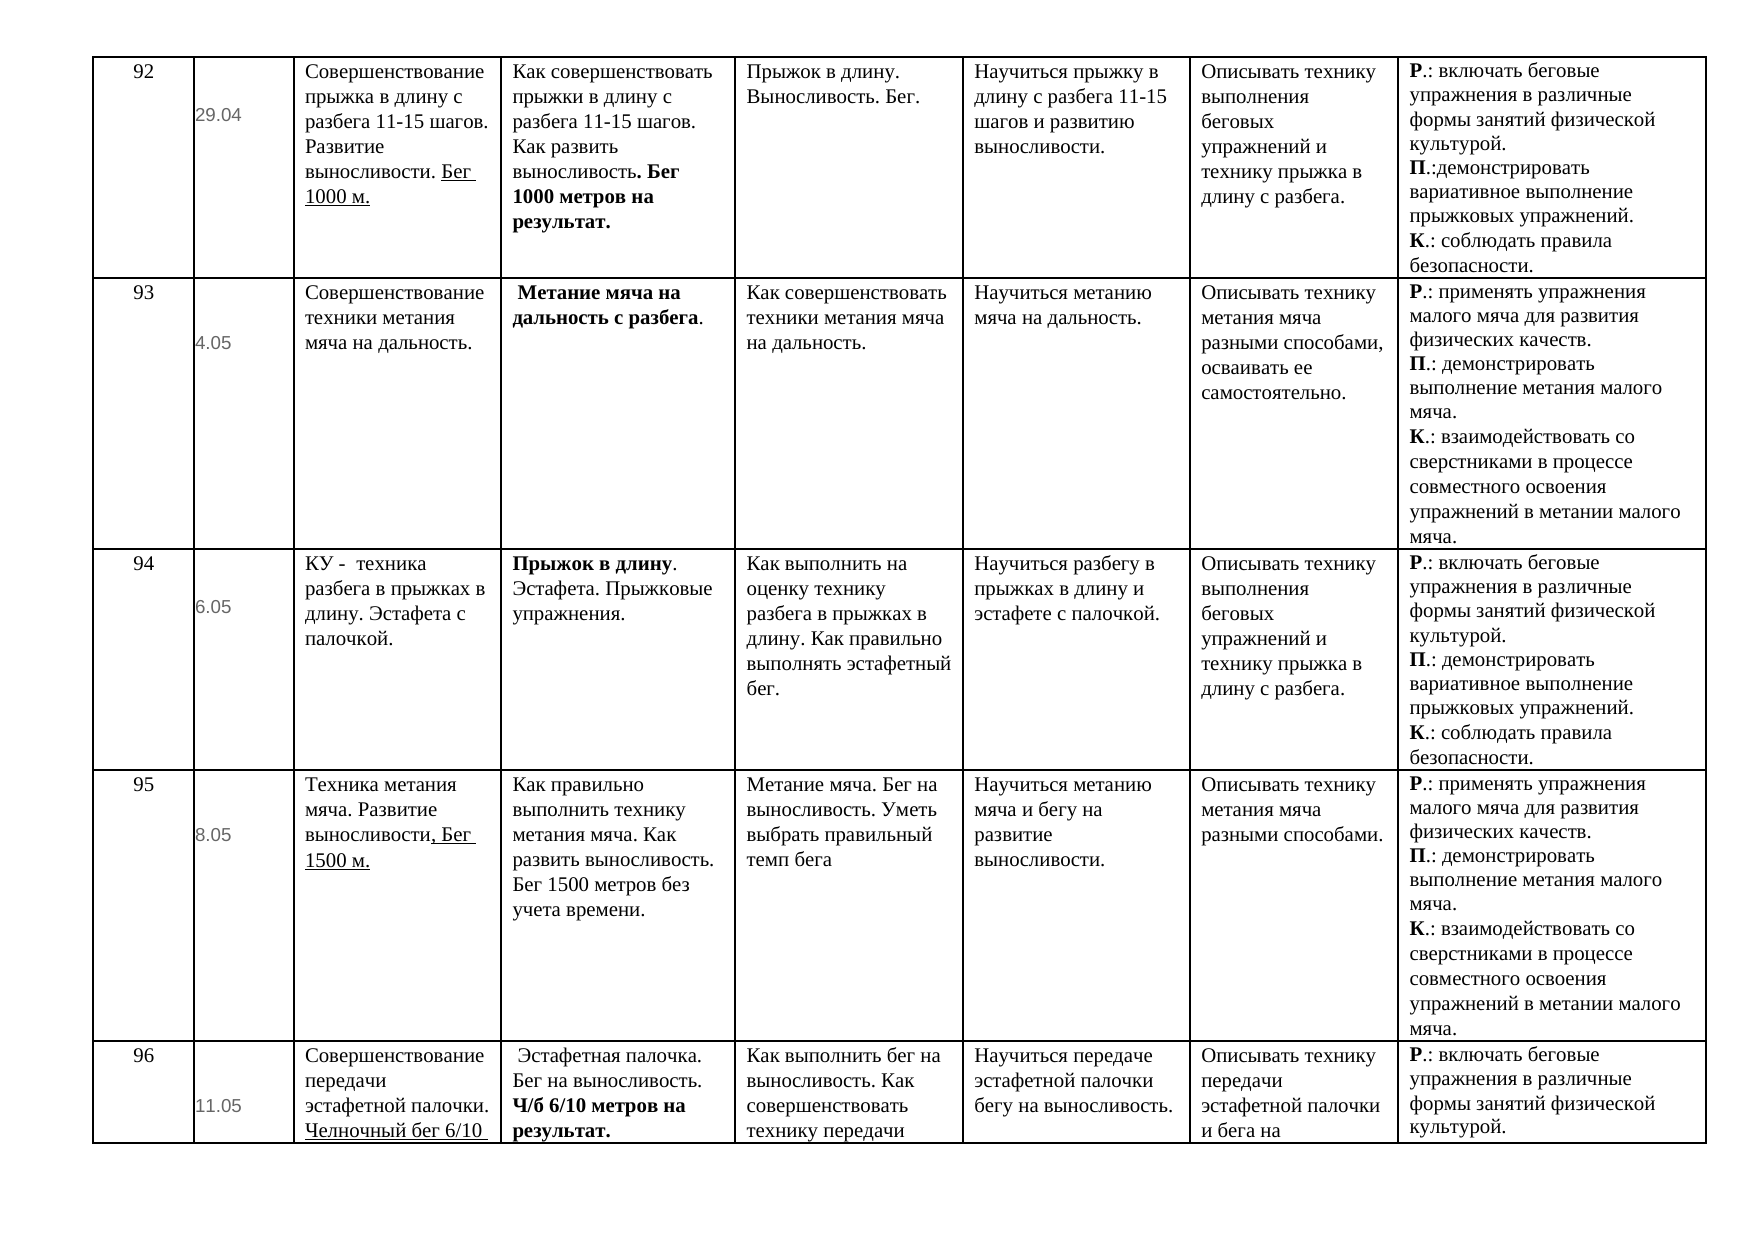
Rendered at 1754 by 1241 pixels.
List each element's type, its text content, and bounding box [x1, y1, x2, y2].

table_cell КУ - техника разбега в прыжках в длину. Эстафета с палочкой. [295, 550, 500, 769]
table_cell Как совершенствовать прыжки в длину с разбега 11-15 шагов. Как развить выносливость. Бег 1000 метров на результат. [502, 58, 734, 277]
table_cell Совершенствование прыжка в длину с разбега 11-15 шагов. Развитие выносливости. Бег 1000 м. [295, 58, 500, 277]
table_cell Научиться прыжку в длину с разбега 11-15 шагов и развитию выносливости. [964, 58, 1189, 277]
table_cell Описывать технику метания мяча разными способами, осваивать ее самостоятельно. [1191, 279, 1397, 548]
table_cell 92 [94, 58, 193, 277]
table_cell 29.04 [195, 58, 293, 277]
table_cell Р.: применять упражнения малого мяча для развития физических качеств. П.: демонстрировать выполнение метания малого мяча. К.: взаимодействовать со сверстниками в процессе совместного освоения упражнений в метании малого мяча. [1399, 279, 1705, 548]
table_cell Научиться метанию мяча на дальность. [964, 279, 1189, 548]
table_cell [964, 1042, 1189, 1142]
table_cell Техника метания мяча. Развитие выносливости, Бег 1500 м. [295, 771, 500, 1040]
table_cell Р.: включать беговые упражнения в различные формы занятий физической культурой. П.:демонстрировать вариативное выполнение прыжковых упражнений. К.: соблюдать правила безопасности. [1399, 58, 1705, 277]
table_cell Р.: включать беговые упражнения в различные формы занятий физической культурой. П.: демонстрировать вариативное выполнение прыжковых упражнений. К.: соблюдать правила безопасности. [1399, 550, 1705, 769]
table_cell Описывать технику метания мяча разными способами. [1191, 771, 1397, 1040]
table_cell 4.05 [195, 279, 293, 548]
table_cell 11.05 [195, 1042, 293, 1142]
table_cell 6.05 [195, 550, 293, 769]
table_cell 93 [94, 279, 193, 548]
table_cell Совершенствование техники метания мяча на дальность. [295, 279, 500, 548]
table_cell Метание мяча. Бег на выносливость. Уметь выбрать правильный темп бега [736, 771, 962, 1040]
table_cell Как совершенствовать техники метания мяча на дальность. [736, 279, 962, 548]
table_cell Описывать технику выполнения беговых упражнений и технику прыжка в длину с разбега. [1191, 550, 1397, 769]
table_cell Прыжок в длину. Выносливость. Бег. [736, 58, 962, 277]
table_cell Научиться разбегу в прыжках в длину и эстафете с палочкой. [964, 550, 1189, 769]
table_cell Метание мяча на дальность с разбега. [502, 279, 734, 548]
table_cell Как выполнить на оценку технику разбега в прыжках в длину. Как правильно выполнять эстафетный бег. [736, 550, 962, 769]
table_cell Прыжок в длину. Эстафета. Прыжковые упражнения. [502, 550, 734, 769]
table_cell 8.05 [195, 771, 293, 1040]
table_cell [1191, 1042, 1397, 1142]
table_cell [736, 1042, 962, 1142]
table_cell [1191, 58, 1397, 277]
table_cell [1399, 1042, 1705, 1142]
table_cell 96 [94, 1042, 193, 1142]
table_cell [295, 1042, 500, 1142]
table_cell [502, 1042, 734, 1142]
table_cell Р.: применять упражнения малого мяча для развития физических качеств. П.: демонстрировать выполнение метания малого мяча. К.: взаимодействовать со сверстниками в процессе совместного освоения упражнений в метании малого мяча. [1399, 771, 1705, 1040]
table_cell 94 [94, 550, 193, 769]
table_cell 95 [94, 771, 193, 1040]
table_cell Научиться метанию мяча и бегу на развитие выносливости. [964, 771, 1189, 1040]
table_cell Как правильно выполнить технику метания мяча. Как развить выносливость. Бег 1500 метров без учета времени. [502, 771, 734, 1040]
